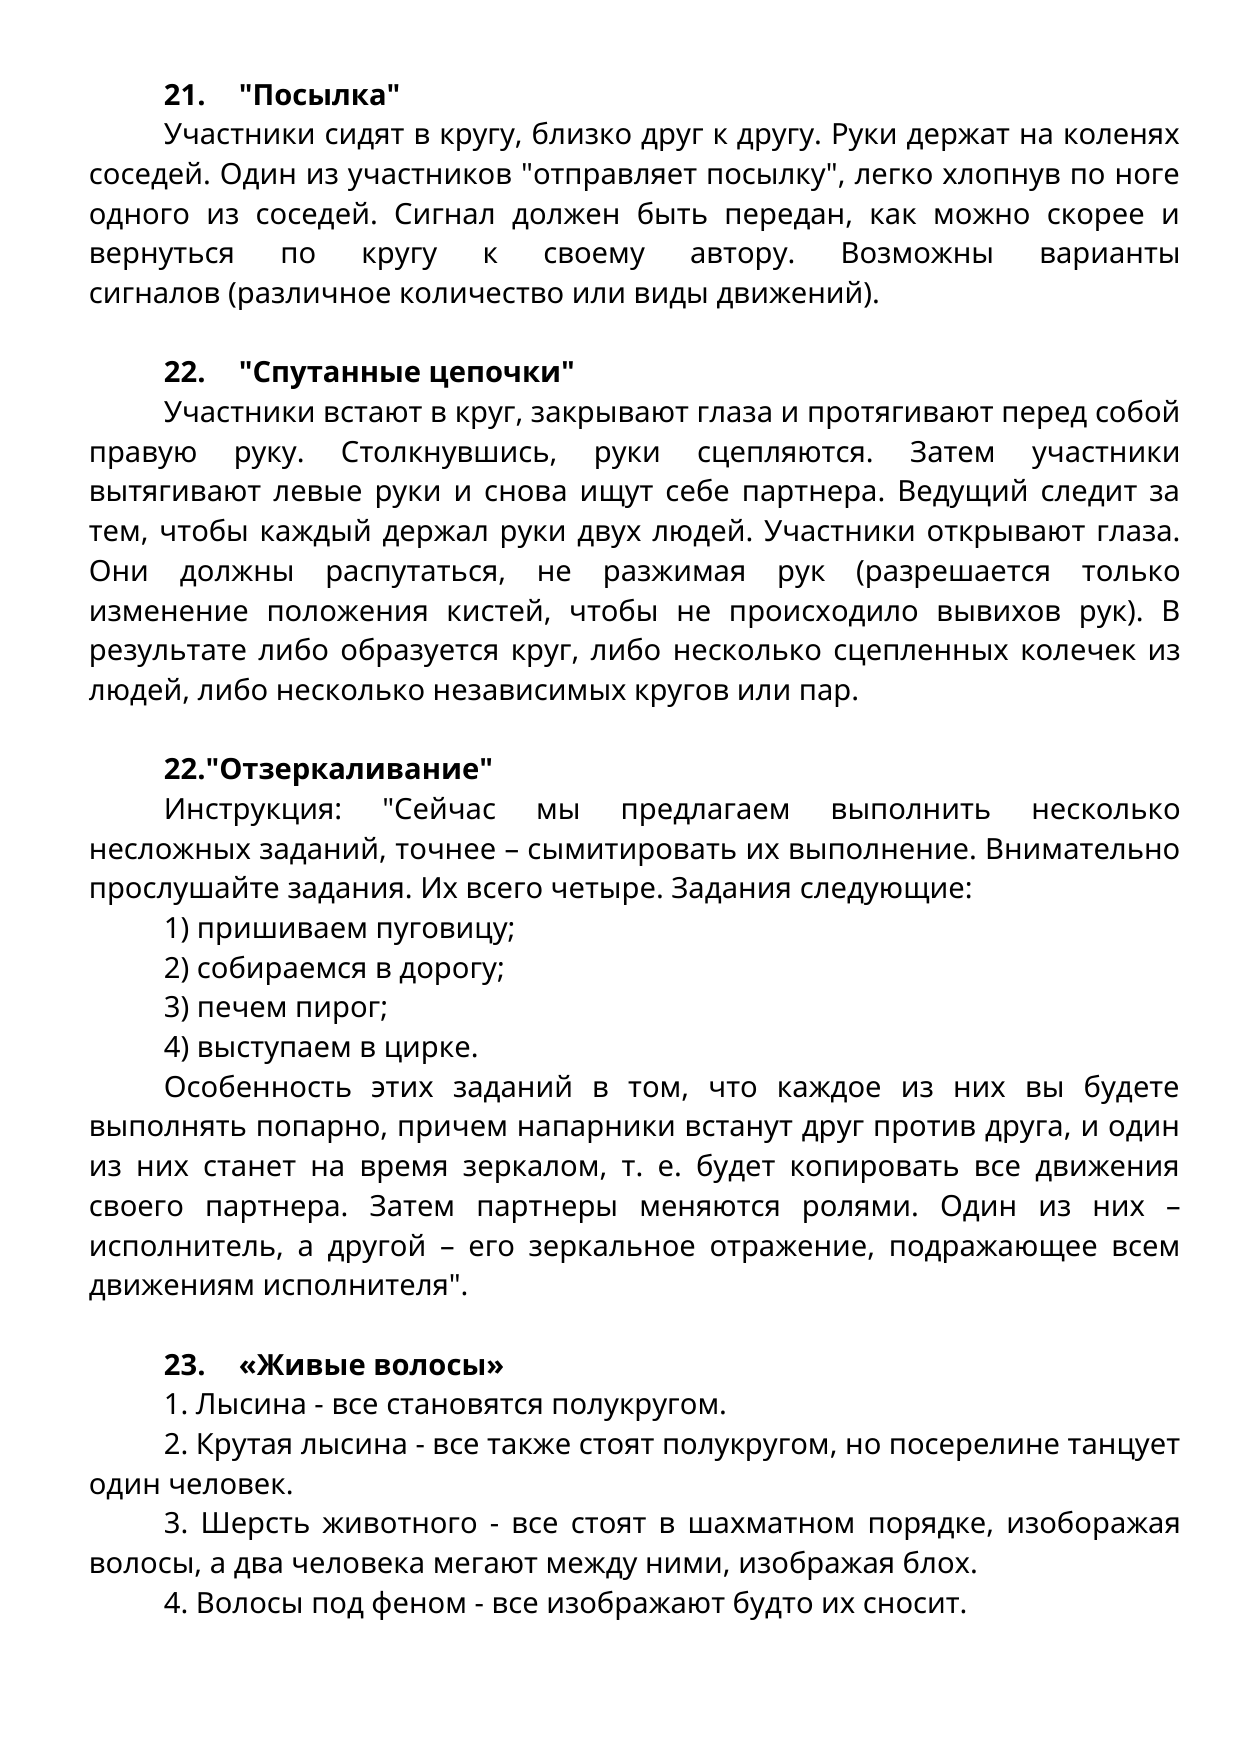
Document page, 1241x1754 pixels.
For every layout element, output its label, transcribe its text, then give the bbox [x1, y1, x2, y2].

text 4) выступаем в цирке. [89, 1026, 1181, 1066]
text Участники встают в круг, закрывают глаза и протягивают перед собой правую руку. Столкнувшись, руки сцепляются. Затем участники вытягивают левые руки и снова ищут себе партнера. Ведущий следит за тем, чтобы каждый держал руки двух людей. Участники открывают глаза. Они должны распутаться, не разжимая рук (разрешается только изменение положения кистей, чтобы не происходило вывихов рук). В результате либо образуется круг, либо несколько сцепленных колечек из людей, либо несколько независимых кругов или пар. [89, 391, 1181, 709]
list «Живые волосы» [89, 1344, 1181, 1383]
text 4. Волосы под феном - все изображают будто их сносит. [89, 1582, 1181, 1622]
text 2) собираемся в дорогу; [89, 947, 1181, 987]
text Особенность этих заданий в том, что каждое из них вы будете выполнять попарно, причем напарники встанут друг против друга, и один из них станет на время зеркалом, т. е. будет копировать все движения своего партнера. Затем партнеры меняются ролями. Один из них – исполнитель, а другой – его зеркальное отражение, подражающее всем движениям исполнителя". [89, 1066, 1181, 1304]
text 3) печем пирог; [89, 987, 1181, 1026]
list "Посылка" [89, 74, 1181, 113]
text 3. Шерсть животного - все стоят в шахматном порядке, изоборажая волосы, а два человека мегают между ними, изображая блох. [89, 1503, 1181, 1582]
text Инструкция: "Сейчас мы предлагаем выполнить несколько несложных заданий, точнее – сымитировать их выполнение. Внимательно прослушайте задания. Их всего четыре. Задания следующие: [89, 788, 1181, 907]
text 1. Лысина - все становятся полукругом. [89, 1383, 1181, 1423]
text Участники сидят в кругу, близко друг к другу. Руки держат на коленях соседей. Один из участников "отправляет посылку", легко хлопнув по ноге одного из соседей. Сигнал должен быть передан, как можно скорее и вернуться по кругу к своему автору. Возможны варианты сигналов (различное количество или виды движений). [89, 113, 1181, 312]
text 2. Крутая лысина - все также стоят полукругом, но посерелине танцует один человек. [89, 1423, 1181, 1503]
text 1) пришиваем пуговицу; [89, 907, 1181, 947]
text 22."Отзеркаливание" [89, 748, 1181, 788]
list "Спутанные цепочки" [89, 352, 1181, 391]
